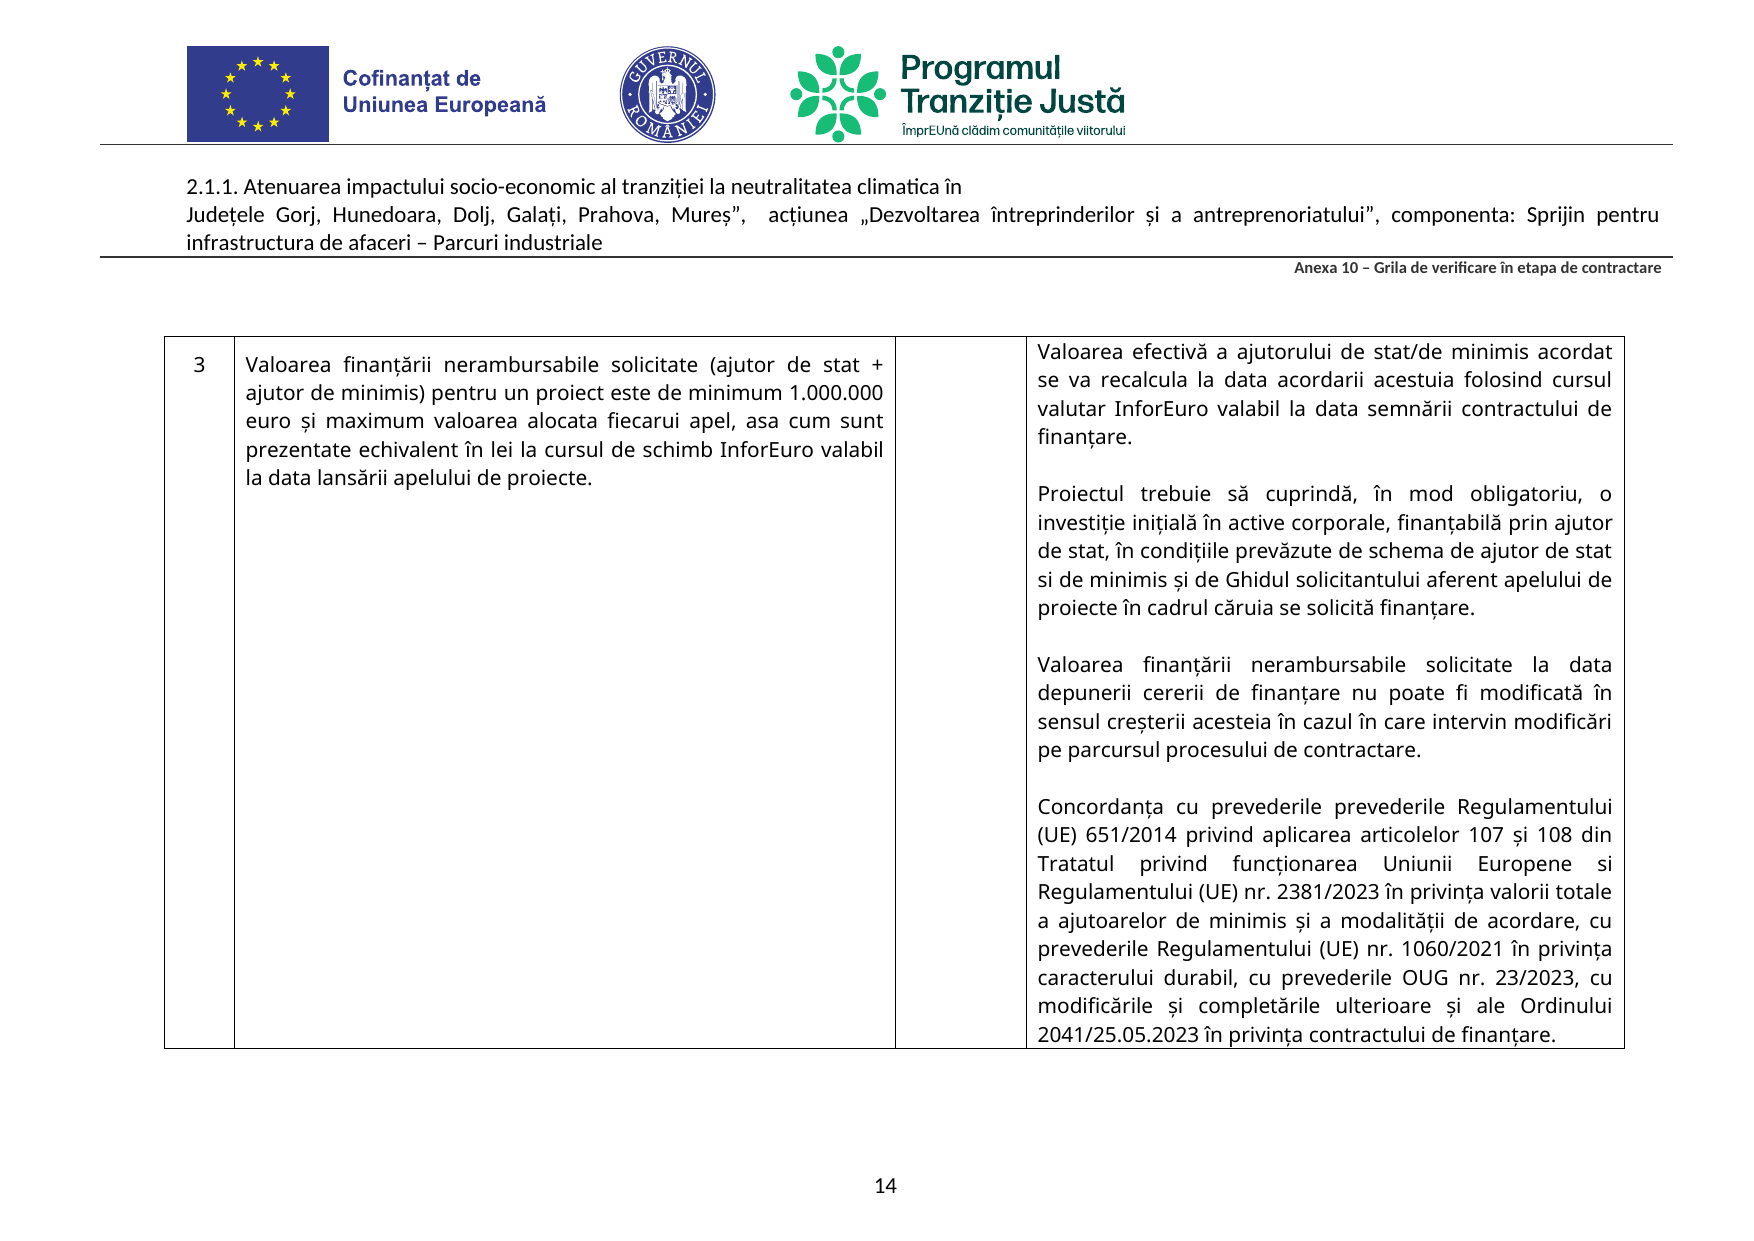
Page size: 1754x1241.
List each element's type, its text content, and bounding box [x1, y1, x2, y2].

table_cell Valoarea efectivă a ajutorului de stat/de minimis acordat se va recalcula la data acordarii acestuia folosind cursul valutar InforEuro valabil la data semnării contractului de finanțare. Proiectul trebuie să cuprindă, în mod obligatoriu, o investiţie iniţială în active corporale, finanţabilă prin ajutor de stat, în condiţiile prevăzute de schema de ajutor de stat si de minimis și de Ghidul solicitantului aferent apelului de proiecte în cadrul căruia se solicită finanţare. Valoarea finanțării nerambursabile solicitate la data depunerii cererii de finanțare nu poate fi modificată în sensul creșterii acesteia în cazul în care intervin modificări pe parcursul procesului de contractare. Concordanța cu prevederile prevederile Regulamentului (UE) 651/2014 privind aplicarea articolelor 107 și 108 din Tratatul privind funcționarea Uniunii Europene si Regulamentului (UE) nr. 2381/2023 în privința valorii totale a ajutoarelor de minimis și a modalității de acordare, cu prevederile Regulamentului (UE) nr. 1060/2021 în privința caracterului durabil, cu prevederile OUG nr. 23/2023, cu modificările și completările ulterioare și ale Ordinului 2041/25.05.2023 în privința contractului de finanțare. [1027, 337, 1624, 1048]
table_cell [896, 337, 1026, 1048]
table_cell Valoarea finanţării nerambursabile solicitate (ajutor de stat + ajutor de minimis) pentru un proiect este de minimum 1.000.000 euro şi maximum valoarea alocata fiecarui apel, asa cum sunt prezentate echivalent în lei la cursul de schimb InforEuro valabil la data lansării apelului de proiecte. [235, 337, 895, 1048]
table_cell 3 [165, 337, 234, 1048]
